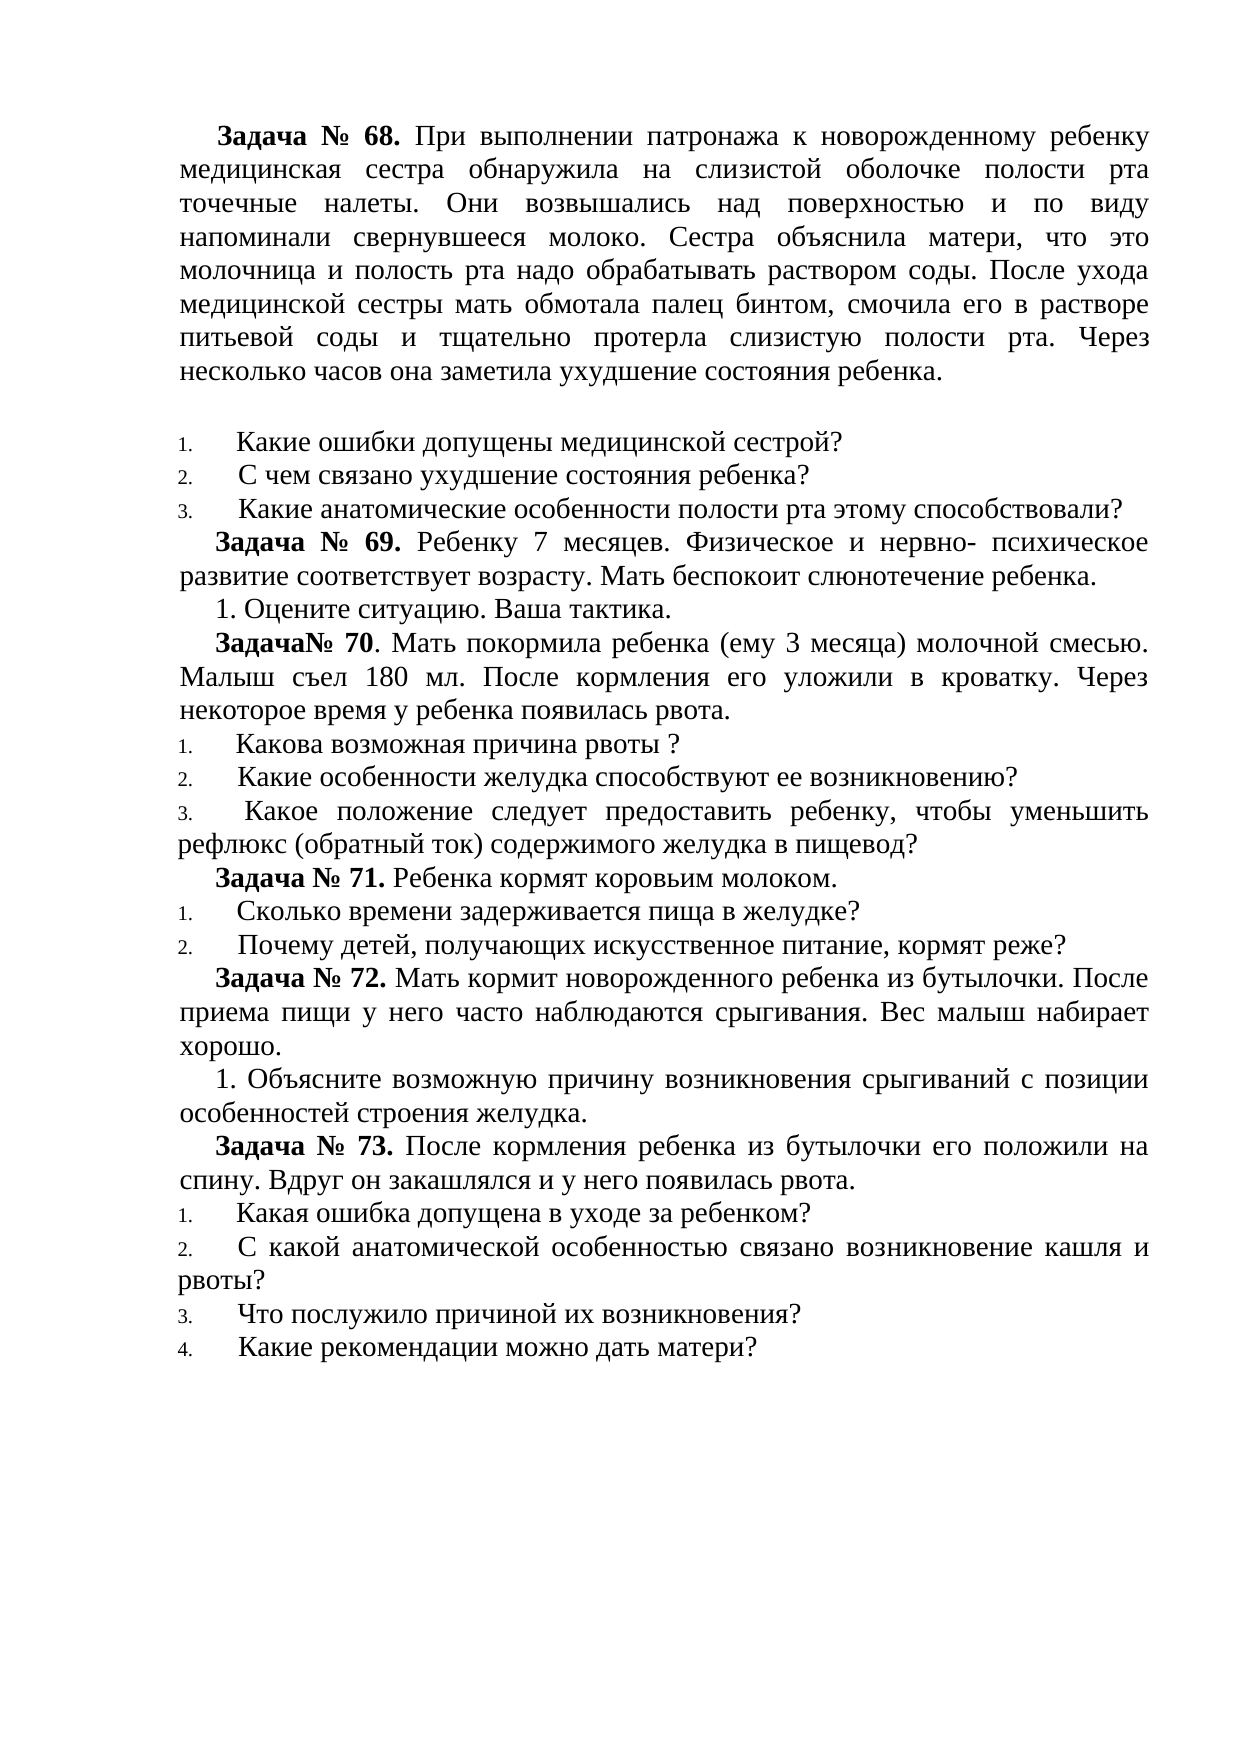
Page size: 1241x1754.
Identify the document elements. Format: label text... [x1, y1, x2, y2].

list Почему детей, получающих искусственное питание, кормят реже? [177, 927, 1149, 961]
list Какая ошибка допущена в уходе за ребенком? [177, 1195, 1152, 1229]
text 1. Объясните возможную причину возникновения срыгиваний с позиции особенностей строения желудка. [179, 1061, 1149, 1128]
list Какова возможная причина рвоты ? [177, 726, 1152, 759]
list С какой анатомической особенностью связано возникновение кашля и рвоты? [177, 1229, 1149, 1296]
text Задача№ 70. Мать покормила ребенка (ему 3 месяца) молочной смесью. Малыш съел 180 мл. После кормления его уложили в кроватку. Через некоторое время у ребенка появилась рвота. [179, 625, 1149, 726]
text Задача № 68. При выполнении патронажа к новорожденному ребенку медицинская сестра обнаружила на слизистой оболочке полости рта точечные налеты. Они возвышались над поверхностью и по виду напоминали свернувшееся молоко. Сестра объяснила матери, что это молочница и полость рта надо обрабатывать раствором соды. После ухода медицинской сестры мать обмотала палец бинтом, смочила его в растворе питьевой соды и тщательно протерла слизистую полости рта. Через несколько часов она заметила ухудшение состояния ребенка. [179, 118, 1149, 386]
text Задача № 72. Мать кормит новорожденного ребенка из бутылочки. После приема пищи у него часто наблюдаются срыгивания. Вес малыш набирает хорошо. [179, 961, 1149, 1061]
list С чем связано ухудшение состояния ребенка? [177, 457, 1152, 491]
list Какие анатомические особенности полости рта этому способствовали? [177, 491, 1149, 524]
text 1. Оцените ситуацию. Ваша тактика. [179, 592, 1152, 625]
list Что послужило причиной их возникновения? [177, 1296, 1152, 1329]
list Какое положение следует предоставить ребенку, чтобы уменьшить рефлюкс (обратный ток) содержимого желудка в пищевод? [177, 793, 1149, 860]
list Сколько времени задерживается пища в желудке? [177, 893, 1152, 927]
text Задача № 69. Ребенку 7 месяцев. Физическое и нервно- психическое развитие соответствует возрасту. Мать беспокоит слюнотечение ребенка. [179, 524, 1149, 592]
list Какие рекомендации можно дать матери? [177, 1329, 1152, 1363]
text Задача № 73. После кормления ребенка из бутылочки его положили на спину. Вдруг он закашлялся и у него появилась рвота. [179, 1128, 1149, 1195]
text Задача № 71. Ребенка кормят коровьим молоком. [179, 860, 1152, 893]
list Какие особенности желудка способствуют ее возникновению? [177, 759, 1149, 793]
list Какие ошибки допущены медицинской сестрой? [177, 424, 1152, 457]
